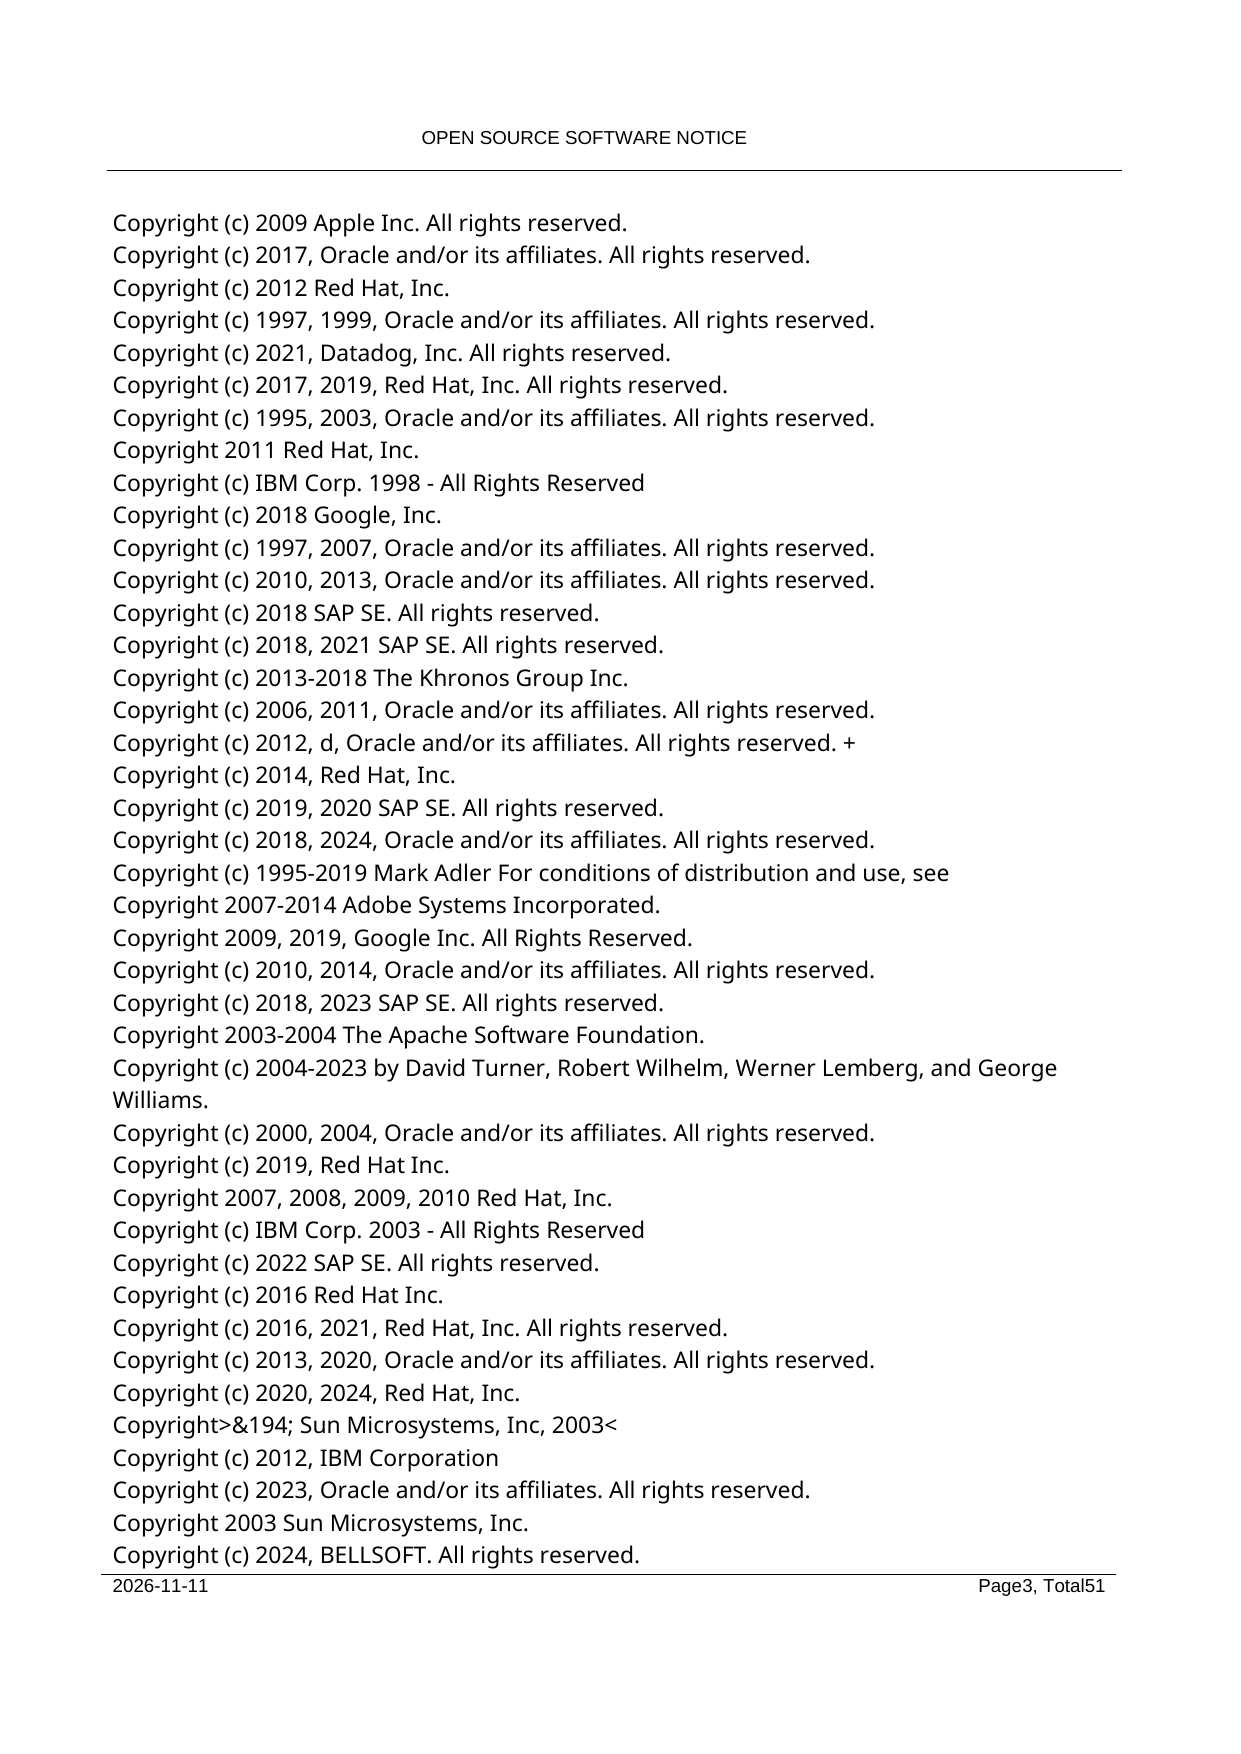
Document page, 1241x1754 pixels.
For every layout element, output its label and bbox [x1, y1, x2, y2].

text [112, 206, 1128, 1571]
